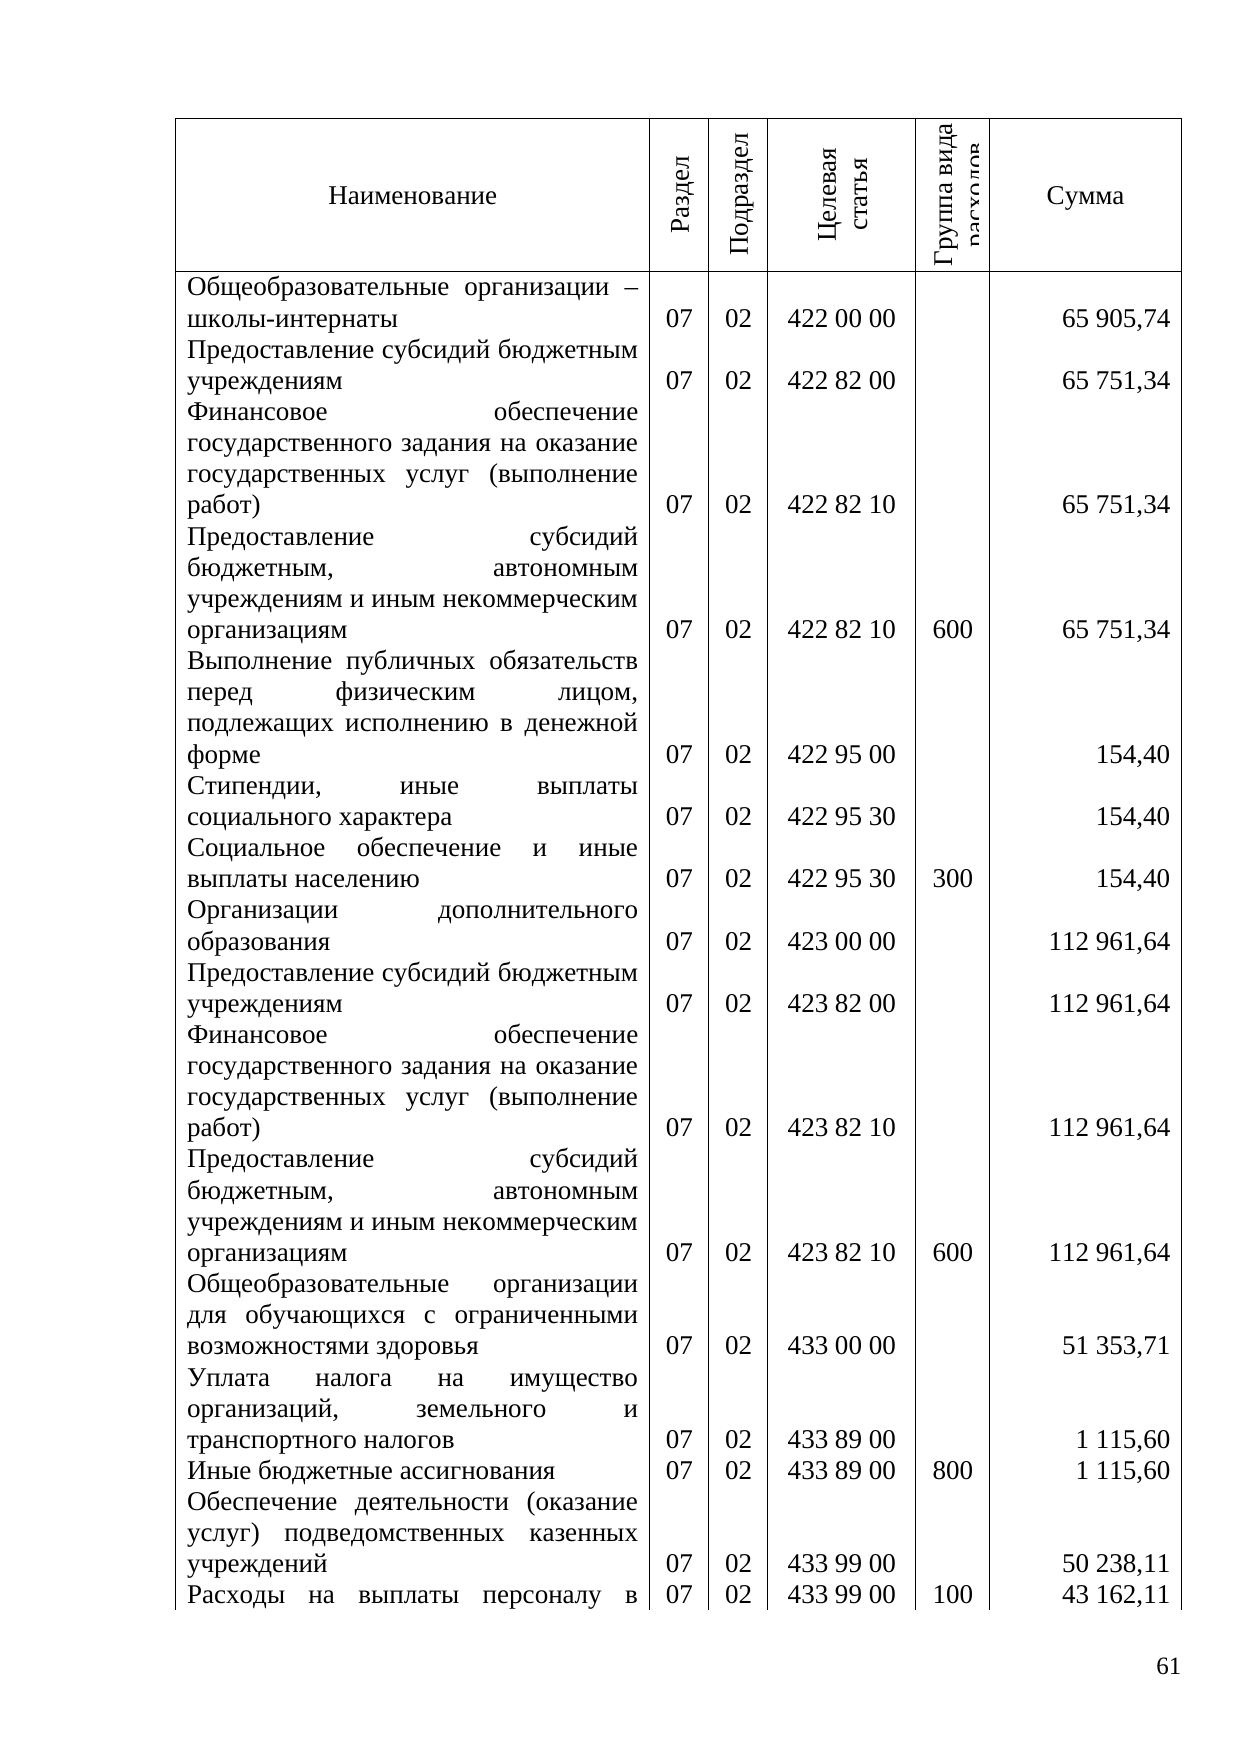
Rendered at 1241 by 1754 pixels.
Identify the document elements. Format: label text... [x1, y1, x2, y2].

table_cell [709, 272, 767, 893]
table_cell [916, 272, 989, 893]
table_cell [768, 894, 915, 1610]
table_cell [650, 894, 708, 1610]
table_header Наименование [176, 119, 649, 271]
table_header Раздел [650, 119, 708, 271]
table_header Целевая статья [768, 119, 915, 271]
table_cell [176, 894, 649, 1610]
table_header Сумма [990, 119, 1181, 271]
table_header Группа вида расходов [916, 119, 989, 271]
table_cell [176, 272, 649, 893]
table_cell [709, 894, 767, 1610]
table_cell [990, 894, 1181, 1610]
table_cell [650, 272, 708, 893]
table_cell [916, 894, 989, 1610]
table_header Подраздел [709, 119, 767, 271]
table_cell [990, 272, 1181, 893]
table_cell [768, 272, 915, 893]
